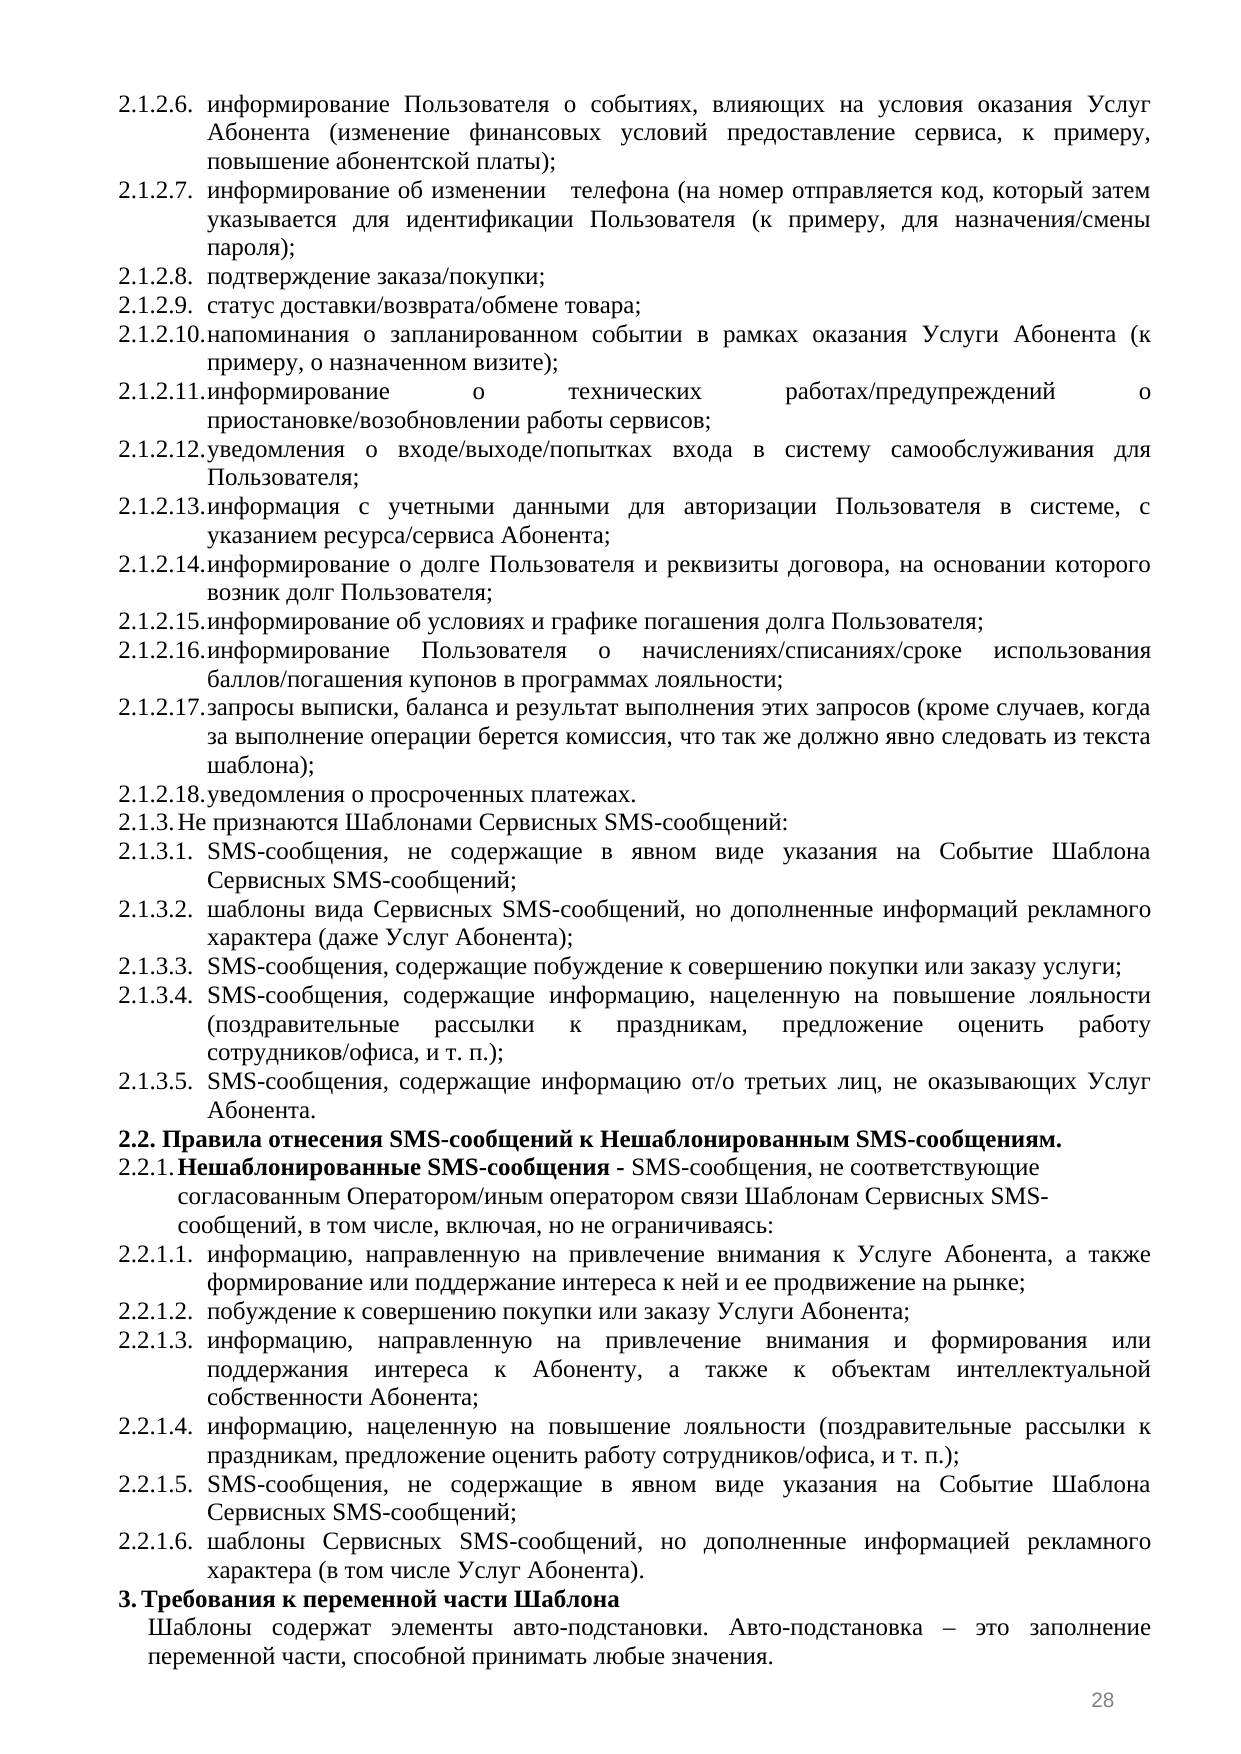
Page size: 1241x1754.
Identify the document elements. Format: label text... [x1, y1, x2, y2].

list Не признаются Шаблонами Сервисных SMS-сообщений: [118, 807, 1152, 836]
list побуждение к совершению покупки или заказу Услуги Абонента; [118, 1296, 1152, 1325]
list информация с учетными данными для авторизации Пользователя в системе, с указанием ресурса/сервиса Абонента; [118, 491, 1152, 549]
list информирование об изменении телефона (на номер отправляется код, который затем указывается для идентификации Пользователя (к примеру, для назначения/смены пароля); [118, 175, 1152, 261]
list SMS-сообщения, не содержащие в явном виде указания на Событие Шаблона Сервисных SMS-сообщений; [118, 1469, 1152, 1526]
list информацию, нацеленную на повышение лояльности (поздравительные рассылки к праздникам, предложение оценить работу сотрудников/офиса, и т. п.); [118, 1411, 1152, 1469]
list информацию, направленную на привлечение внимания и формирования или поддержания интереса к Абоненту, а также к объектам интеллектуальной собственности Абонента; [118, 1325, 1152, 1411]
list подтверждение заказа/покупки; [118, 261, 1152, 290]
list шаблоны вида Сервисных SMS-сообщений, но дополненные информаций рекламного характера (даже Услуг Абонента); [118, 894, 1152, 951]
list Требования к переменной части Шаблона [118, 1584, 1152, 1612]
list SMS-сообщения, содержащие информацию от/о третьих лиц, не оказывающих Услуг Абонента. [118, 1066, 1152, 1124]
list информацию, направленную на привлечение внимания к Услуге Абонента, а также формирование или поддержание интереса к ней и ее продвижение на рынке; [118, 1239, 1152, 1296]
list уведомления о просроченных платежах. [118, 779, 1152, 807]
list информирование о долге Пользователя и реквизиты договора, на основании которого возник долг Пользователя; [118, 549, 1152, 606]
list SMS-сообщения, содержащие информацию, нацеленную на повышение лояльности (поздравительные рассылки к праздникам, предложение оценить работу сотрудников/офиса, и т. п.); [118, 980, 1152, 1066]
list информирование Пользователя о событиях, влияющих на условия оказания Услуг Абонента (изменение финансовых условий предоставление сервиса, к примеру, повышение абонентской платы); [118, 89, 1152, 175]
list информирование о технических работах/предупреждений о приостановке/возобновлении работы сервисов; [118, 376, 1152, 434]
list SMS-сообщения, содержащие побуждение к совершению покупки или заказу услуги; [118, 951, 1152, 980]
list напоминания о запланированном событии в рамках оказания Услуги Абонента (к примеру, о назначенном визите); [118, 319, 1152, 376]
text Шаблоны содержат элементы авто-подстановки. Авто-подстановка – это заполнение переменной части, способной принимать любые значения. [148, 1612, 1152, 1670]
list статус доставки/возврата/обмене товара; [118, 290, 1152, 319]
list Правила отнесения SMS-сообщений к Нешаблонированным SMS-сообщениям. [118, 1124, 1152, 1152]
list SMS-сообщения, не содержащие в явном виде указания на Событие Шаблона Сервисных SMS-сообщений; [118, 836, 1152, 894]
list запросы выписки, баланса и результат выполнения этих запросов (кроме случаев, когда за выполнение операции берется комиссия, что так же должно явно следовать из текста шаблона); [118, 692, 1152, 779]
list информирование об условиях и графике погашения долга Пользователя; [118, 606, 1152, 635]
list Нешаблонированные SMS-сообщения - SMS-сообщения, не соответствующие согласованным Оператором/иным оператором связи Шаблонам Сервисных SMS-сообщений, в том числе, включая, но не ограничиваясь: [118, 1152, 1152, 1239]
list уведомления о входе/выходе/попытках входа в систему самообслуживания для Пользователя; [118, 434, 1152, 491]
list шаблоны Сервисных SMS-сообщений, но дополненные информацией рекламного характера (в том числе Услуг Абонента). [118, 1526, 1152, 1584]
list информирование Пользователя о начислениях/списаниях/сроке использования баллов/погашения купонов в программах лояльности; [118, 635, 1152, 692]
